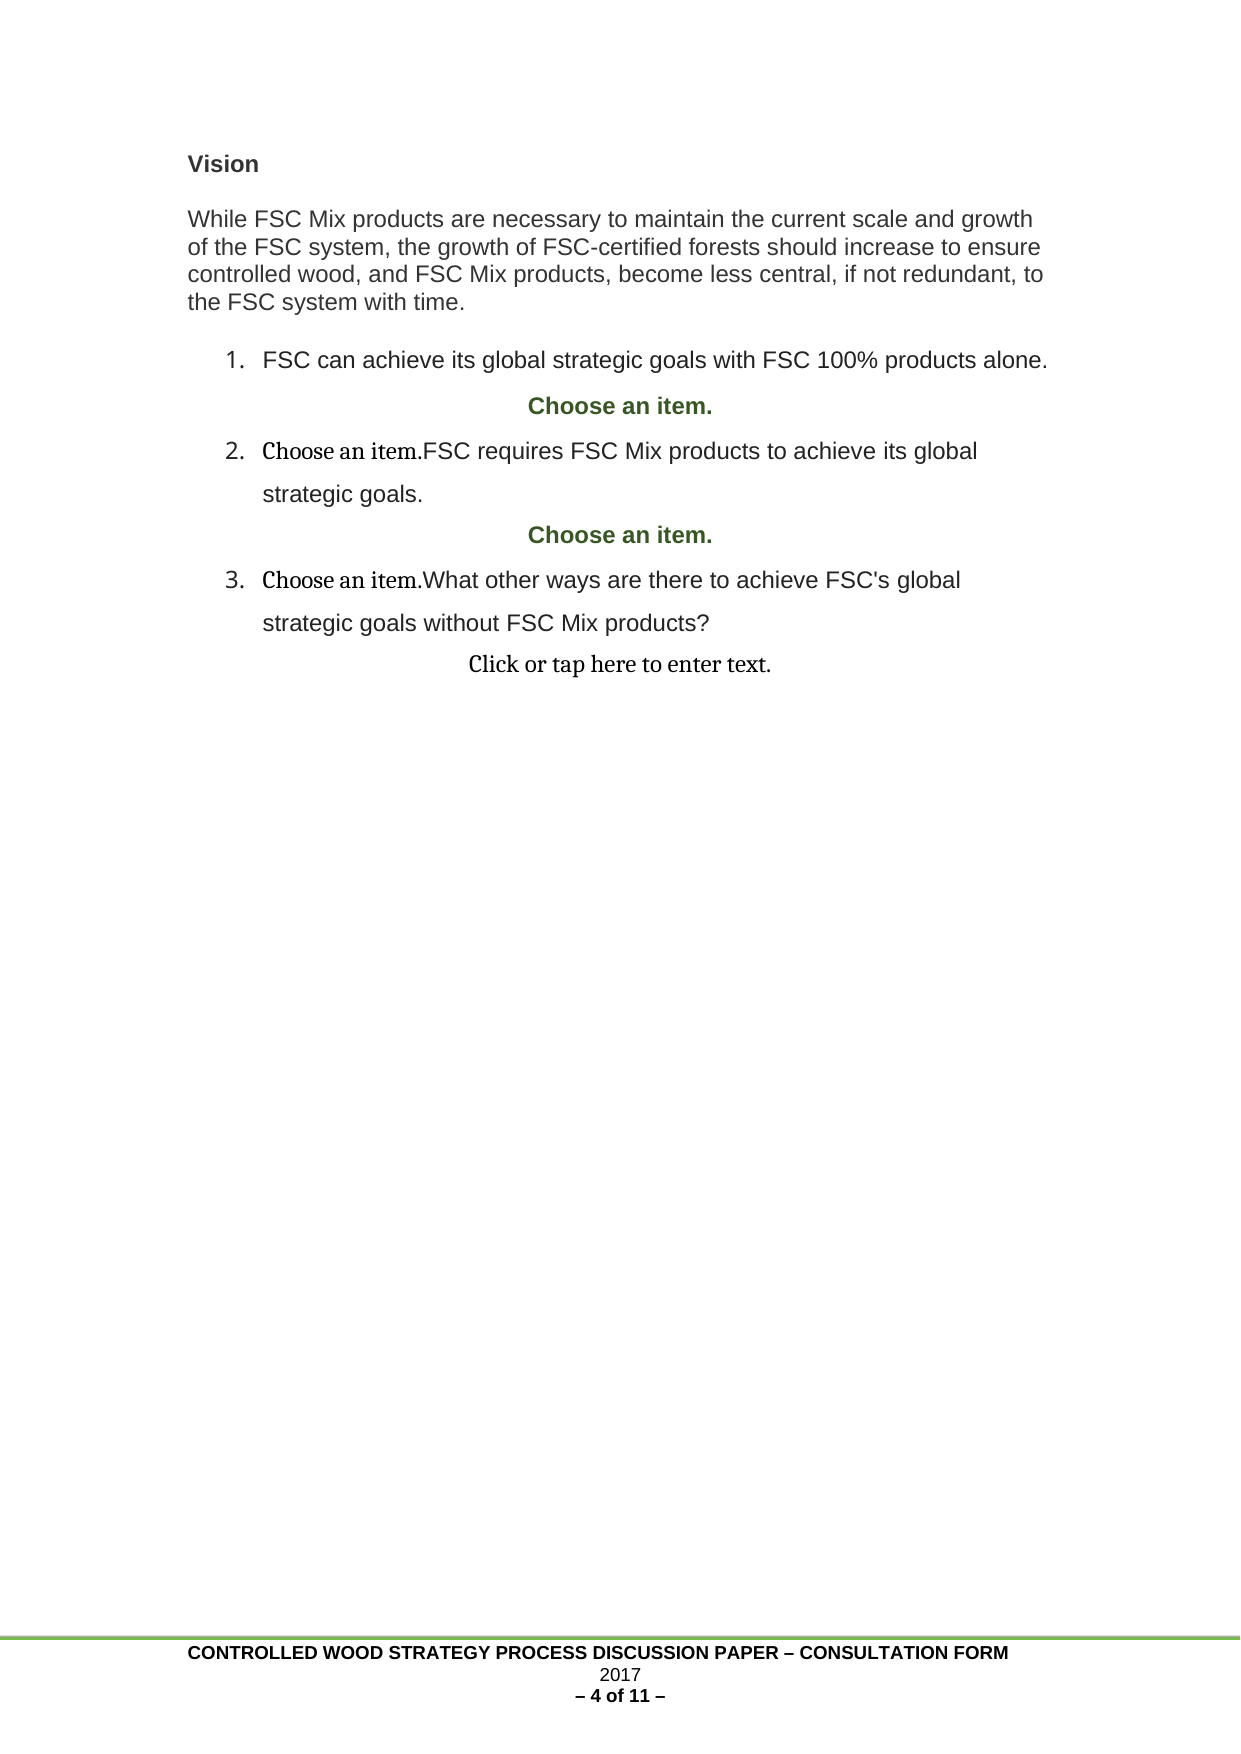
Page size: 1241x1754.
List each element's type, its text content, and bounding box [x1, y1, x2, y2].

list What other ways are there to achieve FSC's global strategic goals without FSC Mix products? [225, 562, 1053, 636]
list FSC can achieve its global strategic goals with FSC 100% products alone. [225, 343, 1053, 376]
text Vision While FSC Mix products are necessary to maintain the current scale and growth of the FSC system, the growth of FSC-certified forests should increase to ensure controlled wood, and FSC Mix products, become less central, if not redundant, to the FSC system with time. [187, 150, 1053, 316]
list FSC requires FSC Mix products to achieve its global strategic goals. [225, 433, 1053, 507]
